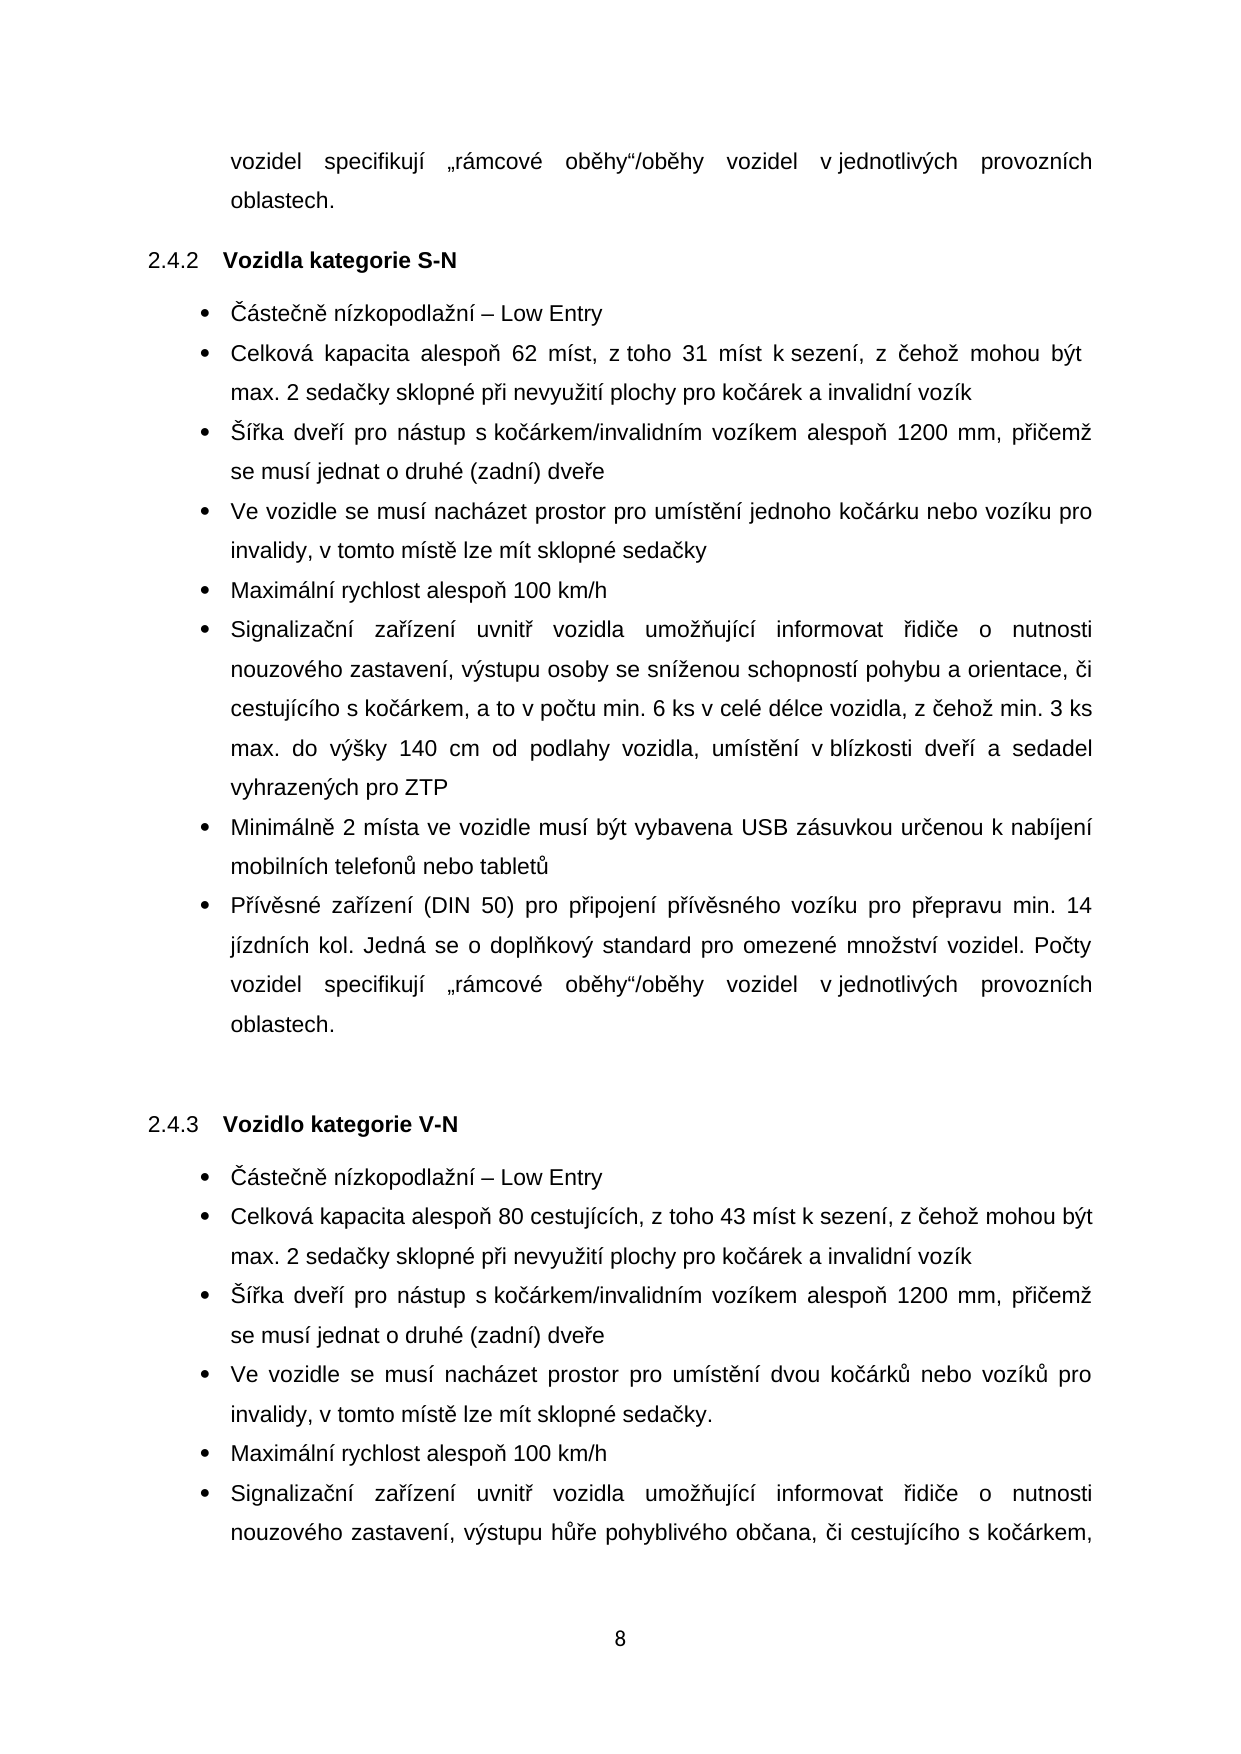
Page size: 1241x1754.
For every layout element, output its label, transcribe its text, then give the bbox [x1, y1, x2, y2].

list Signalizační zařízení uvnitř vozidla umožňující informovat řidiče o nutnosti nouzového zastavení, výstupu osoby se sníženou schopností pohybu a orientace, či cestujícího s kočárkem, a to v počtu min. 6 ks v celé délce vozidla, z čehož min. 3 ks max. do výšky 140 cm od podlahy vozidla, umístění v blízkosti dveří a sedadel vyhrazených pro ZTP [201, 616, 1093, 800]
list Celková kapacita alespoň 80 cestujících, z toho 43 míst k sezení, z čehož mohou být max. 2 sedačky sklopné při nevyužití plochy pro kočárek a invalidní vozík [201, 1203, 1093, 1269]
list Celková kapacita alespoň 62 míst, z toho 31 míst k sezení, z čehož mohou být max. 2 sedačky sklopné při nevyužití plochy pro kočárek a invalidní vozík [201, 340, 1093, 406]
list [201, 148, 1093, 213]
list Částečně nízkopodlažní – Low Entry [201, 1164, 1093, 1190]
list Ve vozidle se musí nacházet prostor pro umístění jednoho kočárku nebo vozíku pro invalidy, v tomto místě lze mít sklopné sedačky [201, 498, 1093, 563]
list Šířka dveří pro nástup s kočárkem/invalidním vozíkem alespoň 1200 mm, přičemž se musí jednat o druhé (zadní) dveře [201, 419, 1093, 484]
subtitle Vozidla kategorie S-N [148, 247, 1093, 274]
list Maximální rychlost alespoň 100 km/h [201, 577, 1093, 603]
list Částečně nízkopodlažní – Low Entry [201, 300, 1093, 327]
list Ve vozidle se musí nacházet prostor pro umístění dvou kočárků nebo vozíků pro invalidy, v tomto místě lze mít sklopné sedačky. [201, 1361, 1093, 1427]
list Maximální rychlost alespoň 100 km/h [201, 1440, 1093, 1466]
list Minimálně 2 místa ve vozidle musí být vybavena USB zásuvkou určenou k nabíjení mobilních telefonů nebo tabletů [201, 813, 1093, 879]
subtitle Vozidlo kategorie V-N [148, 1111, 1093, 1137]
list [201, 1479, 1093, 1545]
list Šířka dveří pro nástup s kočárkem/invalidním vozíkem alespoň 1200 mm, přičemž se musí jednat o druhé (zadní) dveře [201, 1282, 1093, 1348]
